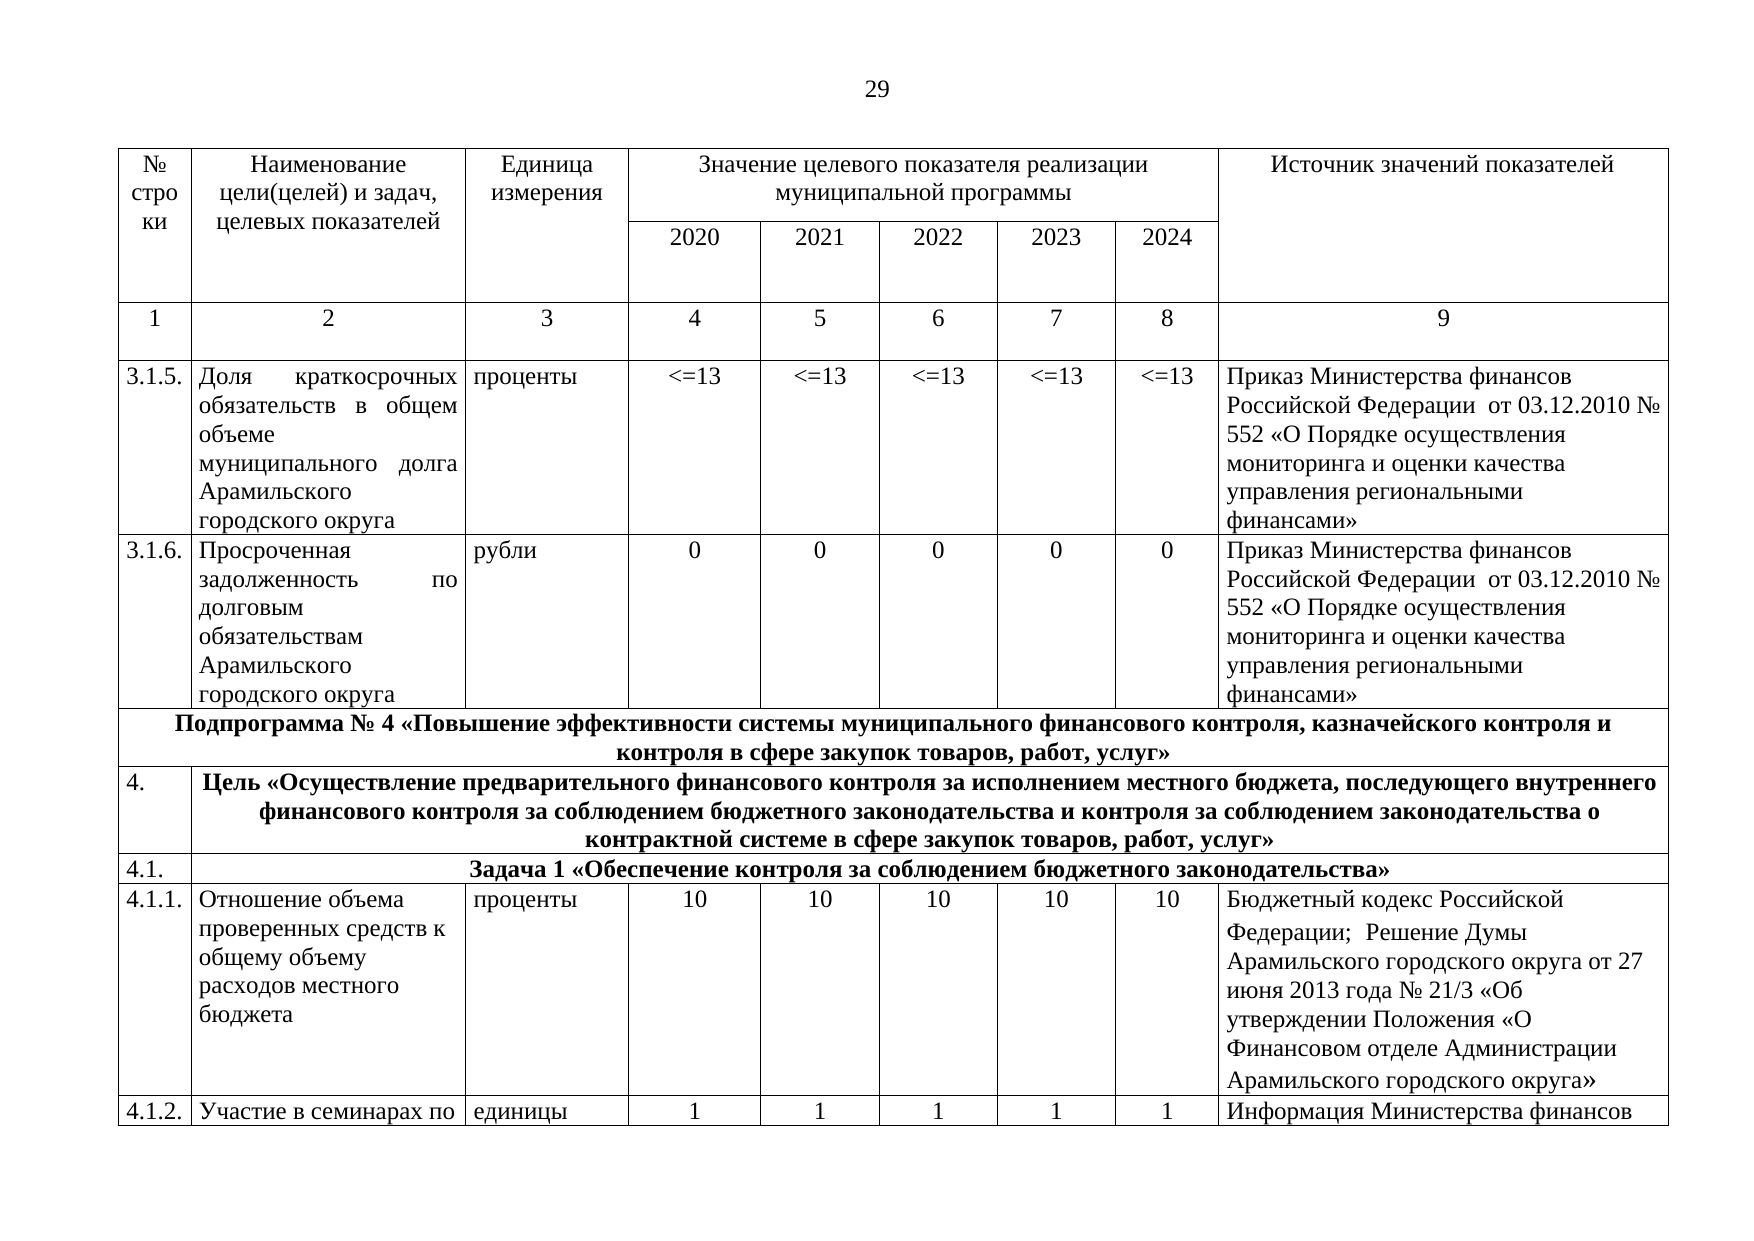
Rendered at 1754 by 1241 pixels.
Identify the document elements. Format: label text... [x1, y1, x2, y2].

table_cell 2020 [629, 222, 760, 302]
table_cell 10 [1116, 884, 1218, 1095]
table_cell 0 [761, 535, 879, 707]
table_cell 10 [880, 884, 997, 1095]
table_cell 0 [1116, 535, 1218, 707]
table_cell 1 [880, 1096, 997, 1125]
table_cell 1 [629, 1096, 760, 1125]
table_cell 2 [192, 303, 465, 360]
table_cell Подпрограмма № 4 «Повышение эффективности системы муниципального финансового контроля, казначейского контроля и контроля в сфере закупок товаров, работ, услуг» [119, 709, 1668, 766]
table_cell 0 [629, 535, 760, 707]
table_cell Отношение объема проверенных средств к общему объему расходов местного бюджета [192, 884, 465, 1095]
table_cell Бюджетный кодекс Российской Федерации; Решение Думы Арамильского городского округа от 27 июня 2013 года № 21/3 «Об утверждении Положения «О Финансовом отделе Администрации Арамильского городского округа» [1219, 884, 1668, 1095]
table_cell 1 [119, 303, 191, 360]
table_cell 5 [761, 303, 879, 360]
table_cell проценты [466, 884, 628, 1095]
table_cell 3.1.5. [119, 361, 191, 534]
table_cell 4 [629, 303, 760, 360]
table_cell 0 [880, 535, 997, 707]
table_cell 1 [1116, 1096, 1218, 1125]
table_cell рубли [466, 535, 628, 707]
table_cell <=13 [1116, 361, 1218, 534]
table_cell Участие в семинарах по вопросам, относящимся к компетенции органов внутреннего муниципального контроля [192, 1096, 465, 1125]
table_cell единицы [466, 1096, 628, 1125]
table_cell Информация Министерства финансов Свердловской области о проведении семинаров [1219, 1096, 1668, 1125]
table_cell 6 [880, 303, 997, 360]
table_cell Цель «Осуществление предварительного финансового контроля за исполнением местного бюджета, последующего внутреннего финансового контроля за соблюдением бюджетного законодательства и контроля за соблюдением законодательства о контрактной системе в сфере закупок товаров, работ, услуг» [192, 767, 1668, 853]
table_header Единица измерения [466, 149, 628, 302]
table_cell 2022 [880, 222, 997, 302]
table_cell <=13 [761, 361, 879, 534]
table_cell 4.1. [119, 854, 191, 883]
table_cell 2024 [1116, 222, 1218, 302]
table_cell 4.1.2. [119, 1096, 191, 1125]
table_header Источник значений показателей [1219, 149, 1668, 302]
table_cell 2021 [761, 222, 879, 302]
table_cell <=13 [880, 361, 997, 534]
table_cell 0 [998, 535, 1115, 707]
table_cell проценты [466, 361, 628, 534]
table_header Значение целевого показателя реализации муниципальной программы [629, 149, 1218, 221]
table_cell 3.1.6. [119, 535, 191, 707]
table_cell 7 [998, 303, 1115, 360]
table_cell Просроченная задолженность по долговым обязательствам Арамильского городского округа [192, 535, 465, 707]
table_cell 1 [998, 1096, 1115, 1125]
table_cell Задача 1 «Обеспечение контроля за соблюдением бюджетного законодательства» [192, 854, 1668, 883]
table_cell 9 [1219, 303, 1668, 360]
table_cell <=13 [998, 361, 1115, 534]
table_cell 10 [761, 884, 879, 1095]
table_cell 10 [629, 884, 760, 1095]
table_header № строки [119, 149, 191, 302]
table_cell 4. [119, 767, 191, 853]
table_cell 10 [998, 884, 1115, 1095]
table_cell <=13 [629, 361, 760, 534]
table_cell 2023 [998, 222, 1115, 302]
table_cell 8 [1116, 303, 1218, 360]
table_cell 4.1.1. [119, 884, 191, 1095]
table_header Наименование цели(целей) и задач, целевых показателей [192, 149, 465, 302]
table_cell Доля краткосрочных обязательств в общем объеме муниципального долга Арамильского городского округа [192, 361, 465, 534]
table_cell 3 [466, 303, 628, 360]
table_cell 1 [761, 1096, 879, 1125]
